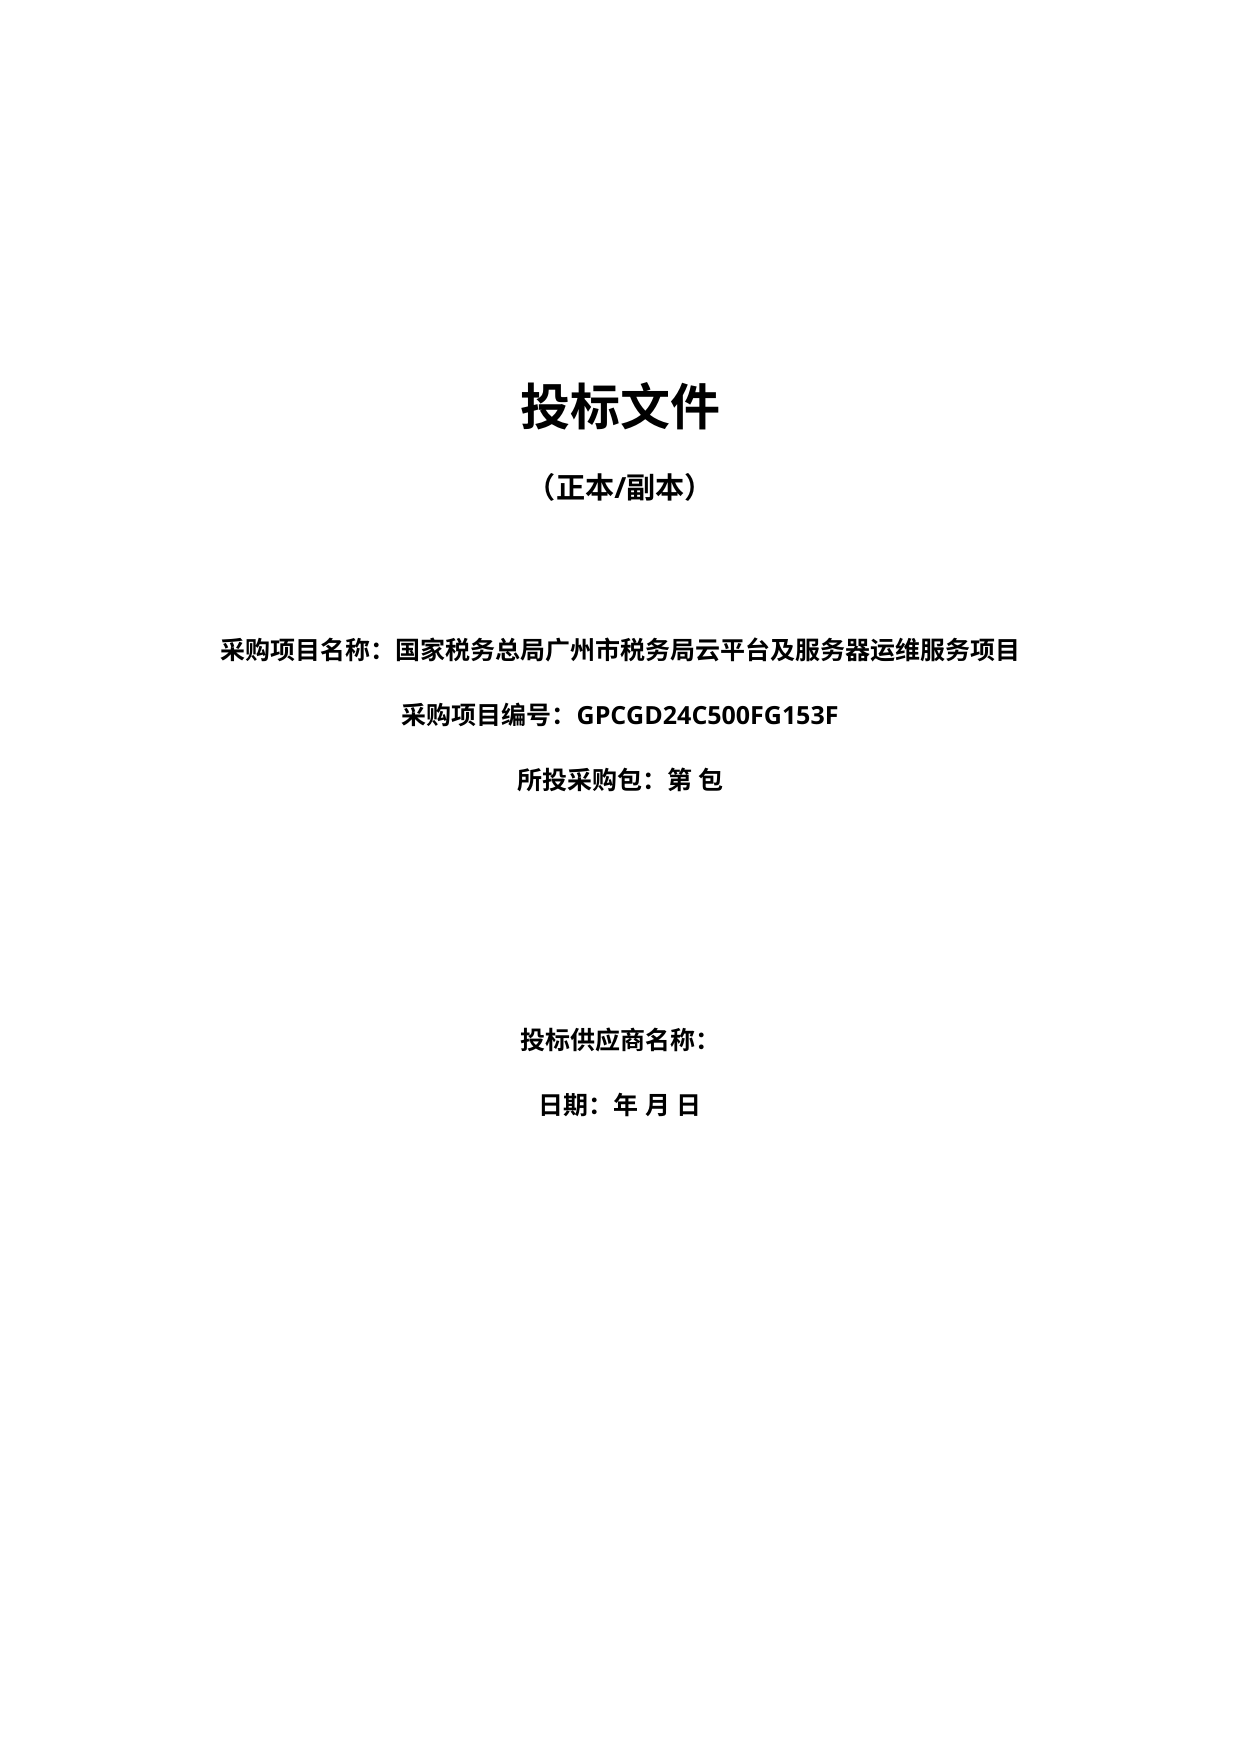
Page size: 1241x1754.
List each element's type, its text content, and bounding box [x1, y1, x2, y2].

text 所投采购包：第 包 [187, 747, 1053, 812]
text 投标文件 [187, 357, 1053, 454]
text 采购项目编号：GPCGD24C500FG153F [187, 682, 1053, 747]
text 投标供应商名称： [187, 1007, 1053, 1072]
text （正本/副本） [187, 454, 1053, 519]
text 采购项目名称：国家税务总局广州市税务局云平台及服务器运维服务项目 [187, 617, 1053, 682]
text 日期：年 月 日 [187, 1072, 1053, 1137]
